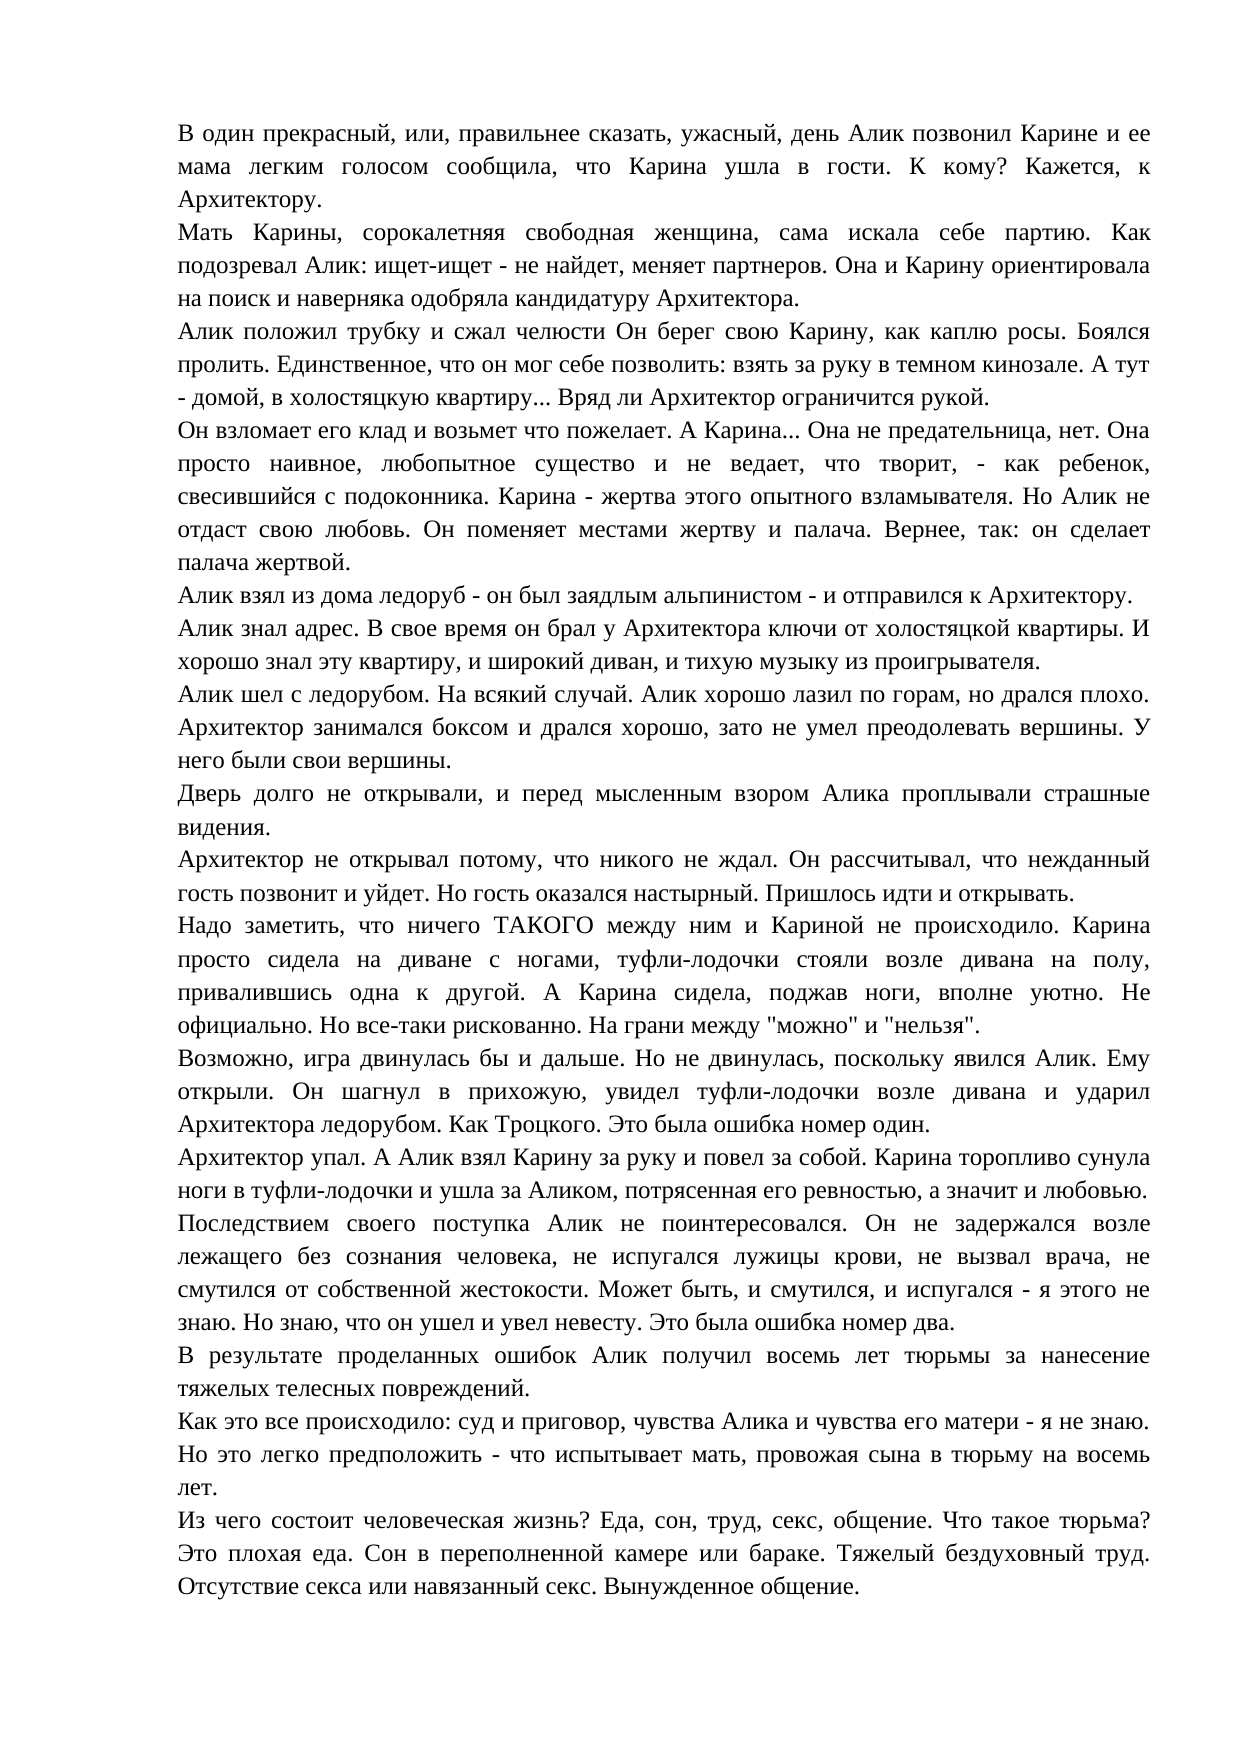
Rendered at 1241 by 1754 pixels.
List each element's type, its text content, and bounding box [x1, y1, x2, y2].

text Алик положил трубку и сжал челюсти Он берег свою Карину, как каплю росы. Боялся пролить. Единственное, что он мог себе позволить: взять за руку в темном кинозале. А тут - домой, в холостяцкую квартиру... Вряд ли Архитектор ограничится рукой. [177, 316, 1152, 411]
text Из чего состоит человеческая жизнь? Еда, сон, труд, секс, общение. Что такое тюрьма? Это плохая еда. Сон в переполненной камере или бараке. Тяжелый бездуховный труд. Отсутствие секса или навязанный секс. Вынужденное общение. [177, 1505, 1152, 1600]
text Архитектор упал. А Алик взял Карину за руку и повел за собой. Карина торопливо сунула ноги в туфли-лодочки и ушла за Аликом, потрясенная его ревностью, а значит и любовью. [177, 1142, 1152, 1203]
text Архитектор не открывал потому, что никого не ждал. Он рассчитывал, что нежданный гость позвонит и уйдет. Но гость оказался настырный. Пришлось идти и открывать. [177, 844, 1152, 906]
text Алик шел с ледорубом. На всякий случай. Алик хорошо лазил по горам, но дрался плохо. Архитектор занимался боксом и дрался хорошо, зато не умел преодолевать вершины. У него были свои вершины. [177, 679, 1152, 774]
text В результате проделанных ошибок Алик получил восемь лет тюрьмы за нанесение тяжелых телесных повреждений. [177, 1340, 1152, 1402]
text Возможно, игра двинулась бы и дальше. Но не двинулась, поскольку явился Алик. Ему открыли. Он шагнул в прихожую, увидел туфли-лодочки возле дивана и ударил Архитектора ледорубом. Как Троцкого. Это была ошибка номер один. [177, 1043, 1152, 1137]
text Дверь долго не открывали, и перед мысленным взором Алика проплывали страшные видения. [177, 778, 1152, 840]
text Надо заметить, что ничего ТАКОГО между ним и Кариной не происходило. Карина просто сидела на диване с ногами, туфли-лодочки стояли возле дивана на полу, привалившись одна к другой. А Карина сидела, поджав ноги, вполне уютно. Не официально. Но все-таки рискованно. На грани между "можно" и "нельзя". [177, 911, 1152, 1038]
text Мать Карины, сорокалетняя свободная женщина, сама искала себе партию. Как подозревал Алик: ищет-ищет - не найдет, меняет партнеров. Она и Карину ориентировала на поиск и наверняка одобряла кандидатуру Архитектора. [177, 217, 1152, 312]
text Последствием своего поступка Алик не поинтересовался. Он не задержался возле лежащего без сознания человека, не испугался лужицы крови, не вызвал врача, не смутился от собственной жестокости. Может быть, и смутился, и испугался - я этого не знаю. Но знаю, что он ушел и увел невесту. Это была ошибка номер два. [177, 1208, 1152, 1336]
text Он взломает его клад и возьмет что пожелает. А Карина... Она не предательница, нет. Она просто наивное, любопытное существо и не ведает, что творит, - как ребенок, свесившийся с подоконника. Карина - жертва этого опытного взламывателя. Но Алик не отдаст свою любовь. Он поменяет местами жертву и палача. Вернее, так: он сделает палача жертвой. [177, 415, 1152, 576]
text Алик взял из дома ледоруб - он был заядлым альпинистом - и отправился к Архитектору. [177, 580, 1152, 609]
text В один прекрасный, или, правильнее сказать, ужасный, день Алик позвонил Карине и ее мама легким голосом сообщила, что Карина ушла в гости. К кому? Кажется, к Архитектору. [177, 118, 1152, 213]
text Как это все происходило: суд и приговор, чувства Алика и чувства его матери - я не знаю. Но это легко предположить - что испытывает мать, провожая сына в тюрьму на восемь лет. [177, 1406, 1152, 1501]
text Алик знал адрес. В свое время он брал у Архитектора ключи от холостяцкой квартиры. И хорошо знал эту квартиру, и широкий диван, и тихую музыку из проигрывателя. [177, 613, 1152, 675]
